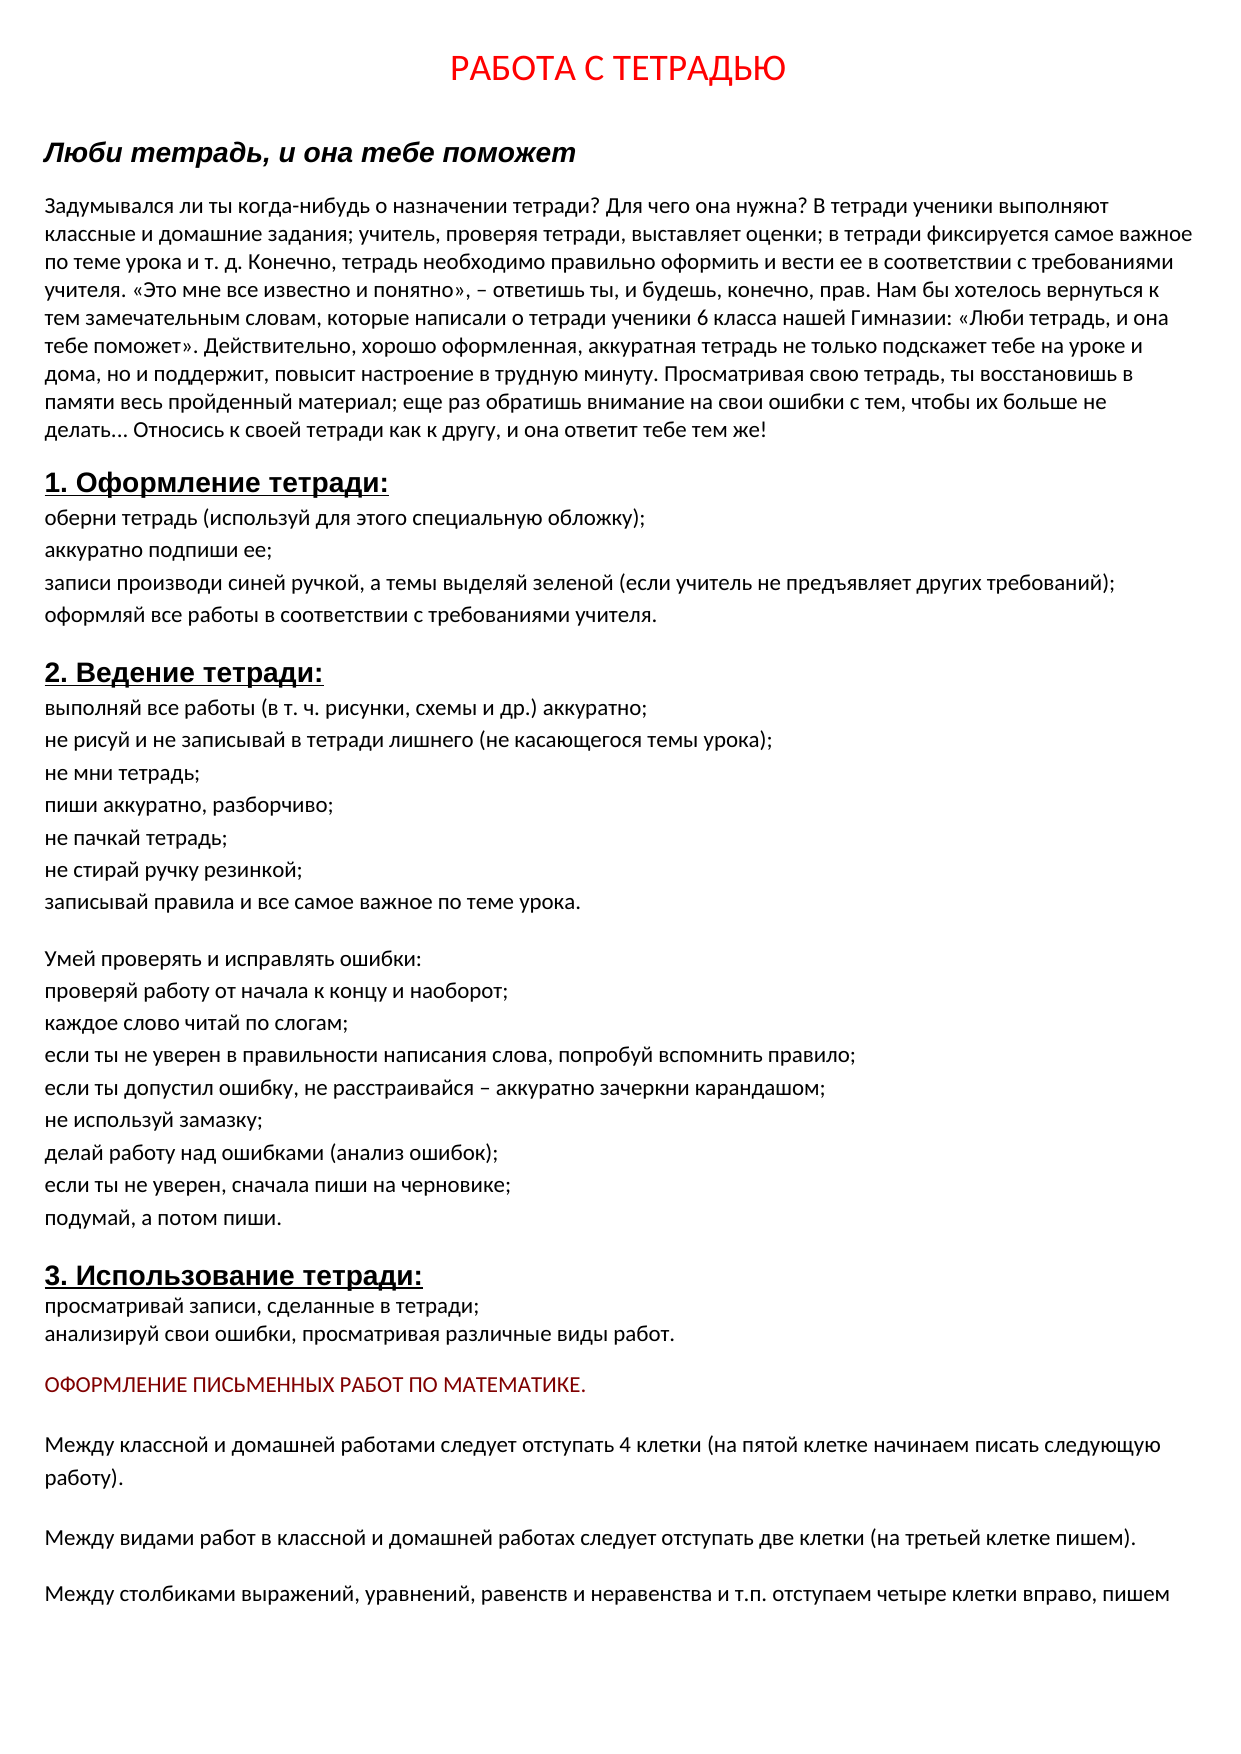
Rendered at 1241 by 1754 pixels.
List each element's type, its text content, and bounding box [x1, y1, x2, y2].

text ОФОРМЛЕНИЕ ПИСЬМЕННЫХ РАБОТ ПО МАТЕМАТИКЕ. [44, 1370, 1196, 1398]
text Задумывался ли ты когда-нибудь о назначении тетради? Для чего она нужна? В тетради ученики выполняют классные и домашние задания; учитель, проверяя тетради, выставляет оценки; в тетради фиксируется самое важное по теме урока и т. д. Конечно, тетрадь необходимо правильно оформить и вести ее в соответствии с требованиями учителя. «Это мне все известно и понятно», – ответишь ты, и будешь, конечно, прав. Нам бы хотелось вернуться к тем замечательным словам, которые написали о тетради ученики 6 класса нашей Гимназии: «Люби тетрадь, и она тебе поможет». Действительно, хорошо оформленная, аккуратная тетрадь не только подскажет тебе на уроке и дома, но и поддержит, повысит настроение в трудную минуту. Просматривая свою тетрадь, ты восстановишь в памяти весь пройденный материал; еще раз обратишь внимание на свои ошибки с тем, чтобы их больше не делать... Относись к своей тетради как к другу, и она ответит тебе тем же! [44, 191, 1196, 443]
text 1. Оформление тетради: оберни тетрадь (используй для этого специальную обложку); аккуратно подпиши ее; записи производи синей ручкой, а темы выделяй зеленой (если учитель не предъявляет других требований); оформляй все работы в соответствии с требованиями учителя. 2. Ведение тетради: выполняй все работы (в т. ч. рисунки, схемы и др.) аккуратно; не рисуй и не записывай в тетради лишнего (не касающегося темы урока); не мни тетрадь; пиши аккуратно, разборчиво; не пачкай тетрадь; не стирай ручку резинкой; записывай правила и все самое важное по теме урока. Умей проверять и исправлять ошибки: проверяй работу от начала к концу и наоборот; каждое слово читай по слогам; если ты не уверен в правильности написания слова, попробуй вспомнить правило; если ты допустил ошибку, не расстраивайся – аккуратно зачеркни карандашом; не используй замазку; делай работу над ошибками (анализ ошибок); если ты не уверен, сначала пиши на черновике; подумай, а потом пиши. 3. Использование тетради: просматривай записи, сделанные в тетради; анализируй свои ошибки, просматривая различные виды работ. [44, 466, 1196, 1347]
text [44, 1398, 1196, 1607]
text РАБОТА С ТЕТРАДЬЮ [44, 44, 1196, 90]
text Люби тетрадь, и она тебе поможет [44, 90, 1196, 168]
